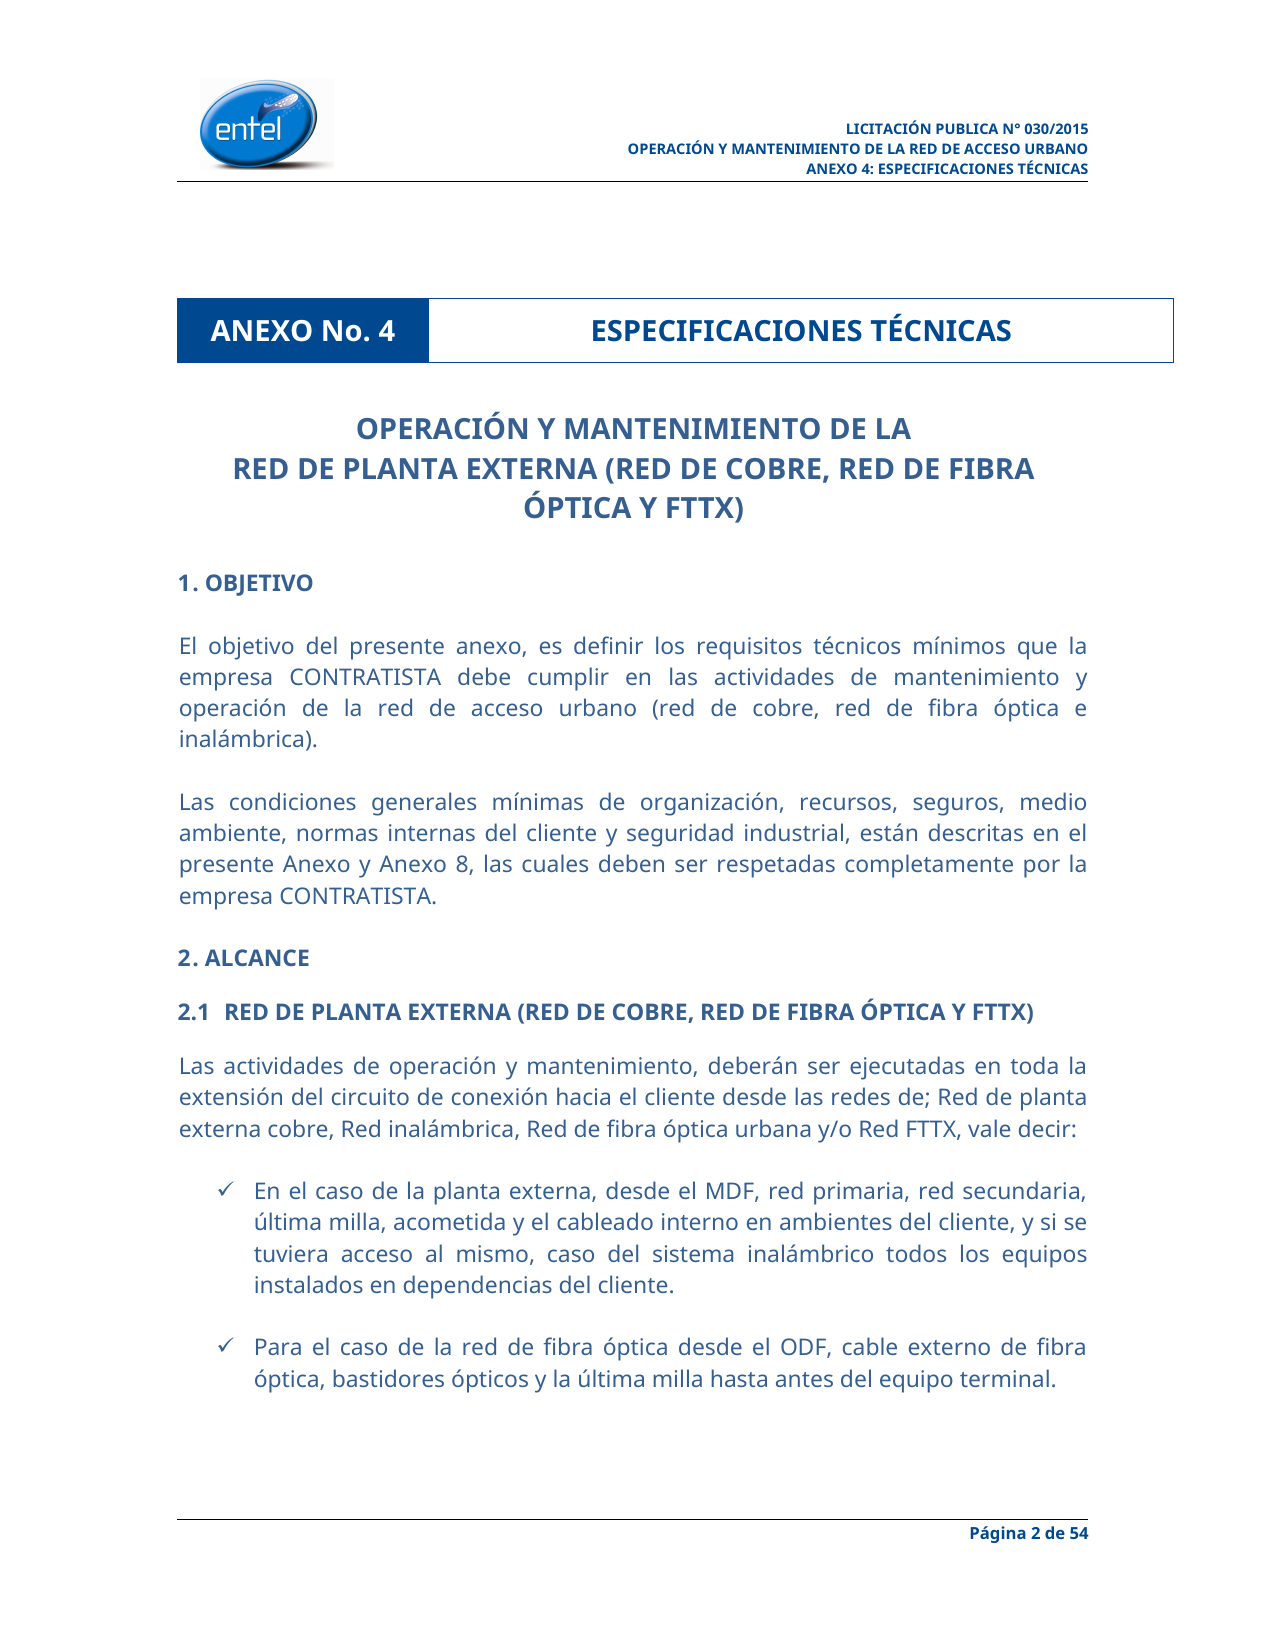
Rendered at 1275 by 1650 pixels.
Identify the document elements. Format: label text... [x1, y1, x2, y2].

picture [199, 78, 335, 170]
subtitle . Alcance [177, 942, 1088, 973]
text RED DE PLANTA EXTERNA (RED DE COBRE, RED DE FIBRA ÓPTICA Y FTTX) [178, 448, 1088, 527]
table_header ESPECIFICACIONES TÉCNICAS [429, 299, 1173, 362]
text Las condiciones generales mínimas de organización, recursos, seguros, medio ambiente, normas internas del cliente y seguridad industrial, están descritas en el presente Anexo y Anexo 8, las cuales deben ser respetadas completamente por la empresa CONTRATISTA. [178, 786, 1088, 911]
text Las actividades de operación y mantenimiento, deberán ser ejecutadas en toda la extensión del circuito de conexión hacia el cliente desde las redes de; Red de planta externa cobre, Red inalámbrica, Red de fibra óptica urbana y/o Red FTTX, vale decir: [178, 1050, 1088, 1144]
list Para el caso de la red de fibra óptica desde el ODF, cable externo de fibra óptica, bastidores ópticos y la última milla hasta antes del equipo terminal. [216, 1331, 1088, 1394]
text El objetivo del presente anexo, es definir los requisitos técnicos mínimos que la empresa CONTRATISTA debe cumplir en las actividades de mantenimiento y operación de la red de acceso urbano (red de cobre, red de fibra óptica e inalámbrica). [178, 629, 1088, 754]
list En el caso de la planta externa, desde el MDF, red primaria, red secundaria, última milla, acometida y el cableado interno en ambientes del cliente, y si se tuviera acceso al mismo, caso del sistema inalámbrico todos los equipos instalados en dependencias del cliente. [216, 1175, 1088, 1300]
subtitle RED DE PLANTA EXTERNA (RED DE COBRE, RED DE FIBRA ÓPTICA Y FTTX) [177, 996, 1088, 1027]
text OPERACIÓN Y MANTENIMIENTO DE LA [178, 408, 1088, 448]
table_header ANEXO No. 4 [178, 299, 428, 362]
subtitle . Objetivo [177, 567, 1088, 598]
